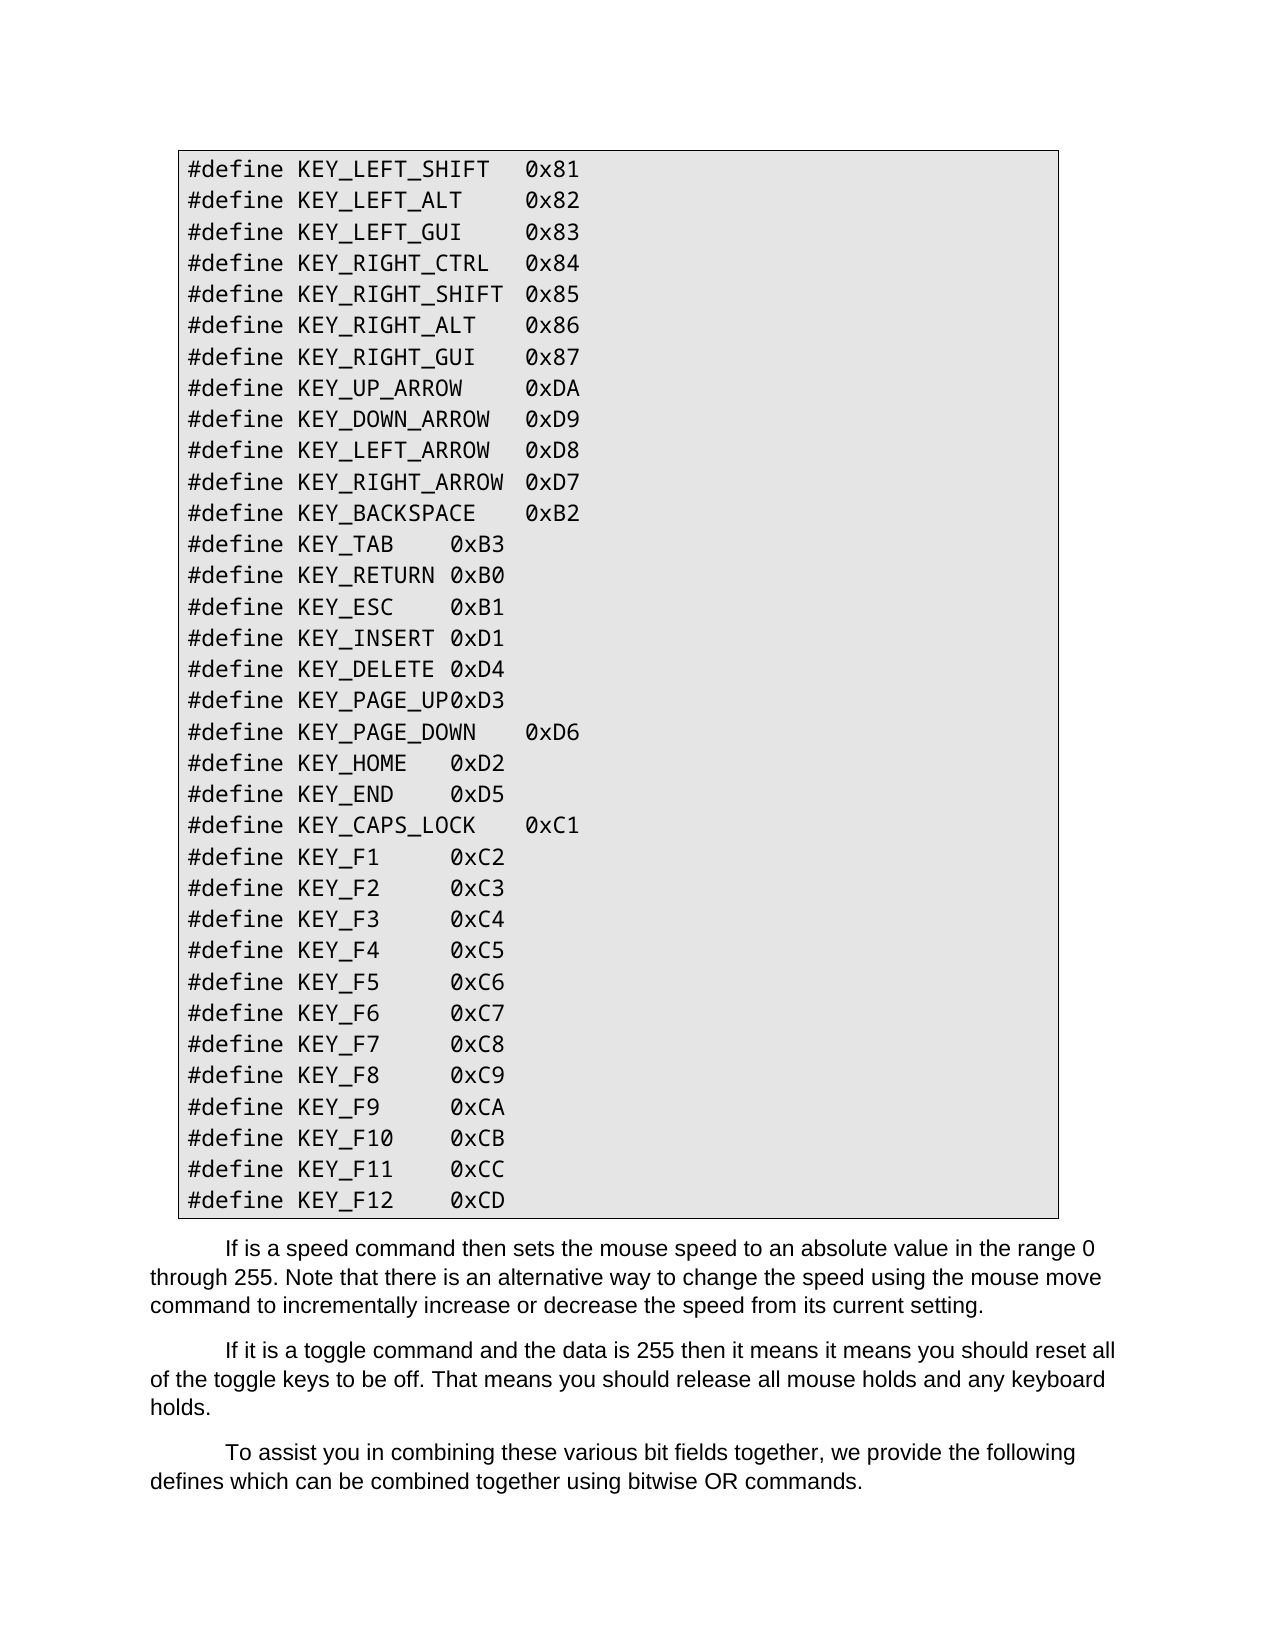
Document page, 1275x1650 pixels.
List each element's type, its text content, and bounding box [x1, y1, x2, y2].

text #define KEY_F5 0xC6 [179, 962, 1058, 994]
text If is a speed command then sets the mouse speed to an absolute value in the range 0 through 255. Note that there is an alternative way to change the speed using the mouse move command to incrementally increase or decrease the speed from its current setting. [150, 1235, 1125, 1319]
text #define KEY_RIGHT_GUI 0x87 [179, 337, 1058, 369]
text #define KEY_F11 0xCC [179, 1150, 1058, 1181]
text #define KEY_INSERT 0xD1 [179, 619, 1058, 650]
text #define KEY_F9 0xCA [179, 1087, 1058, 1119]
text #define KEY_F4 0xC5 [179, 931, 1058, 962]
text #define KEY_END 0xD5 [179, 775, 1058, 806]
text #define KEY_RIGHT_CTRL 0x84 [179, 244, 1058, 275]
text #define KEY_TAB 0xB3 [179, 525, 1058, 556]
text #define KEY_ESC 0xB1 [179, 587, 1058, 619]
text To assist you in combining these various bit fields together, we provide the following defines which can be combined together using bitwise OR commands. [150, 1439, 1125, 1494]
text #define KEY_F10 0xCB [179, 1119, 1058, 1150]
text #define KEY_LEFT_ARROW 0xD8 [179, 431, 1058, 462]
text #define KEY_RIGHT_ARROW 0xD7 [179, 462, 1058, 494]
text #define KEY_UP_ARROW 0xDA [179, 369, 1058, 400]
text #define KEY_RIGHT_ALT 0x86 [179, 306, 1058, 337]
text #define KEY_F6 0xC7 [179, 994, 1058, 1025]
text #define KEY_RIGHT_SHIFT 0x85 [179, 275, 1058, 306]
text #define KEY_DELETE 0xD4 [179, 650, 1058, 681]
text #define KEY_F1 0xC2 [179, 837, 1058, 869]
text If it is a toggle command and the data is 255 then it means it means you should reset all of the toggle keys to be off. That means you should release all mouse holds and any keyboard holds. [150, 1337, 1125, 1421]
text #define KEY_LEFT_SHIFT 0x81 [179, 151, 1058, 181]
text #define KEY_HOME 0xD2 [179, 744, 1058, 775]
text #define KEY_LEFT_ALT 0x82 [179, 181, 1058, 212]
text #define KEY_PAGE_DOWN 0xD6 [179, 712, 1058, 744]
text #define KEY_PAGE_UP 0xD3 [179, 681, 1058, 712]
text #define KEY_F3 0xC4 [179, 900, 1058, 931]
text #define KEY_F2 0xC3 [179, 869, 1058, 900]
text #define KEY_LEFT_GUI 0x83 [179, 212, 1058, 244]
text #define KEY_DOWN_ARROW 0xD9 [179, 400, 1058, 431]
text #define KEY_RETURN 0xB0 [179, 556, 1058, 587]
text #define KEY_F8 0xC9 [179, 1056, 1058, 1087]
text #define KEY_F12 0xCD [179, 1181, 1058, 1218]
text #define KEY_CAPS_LOCK 0xC1 [179, 806, 1058, 837]
text #define KEY_BACKSPACE 0xB2 [179, 494, 1058, 525]
text #define KEY_F7 0xC8 [179, 1025, 1058, 1056]
